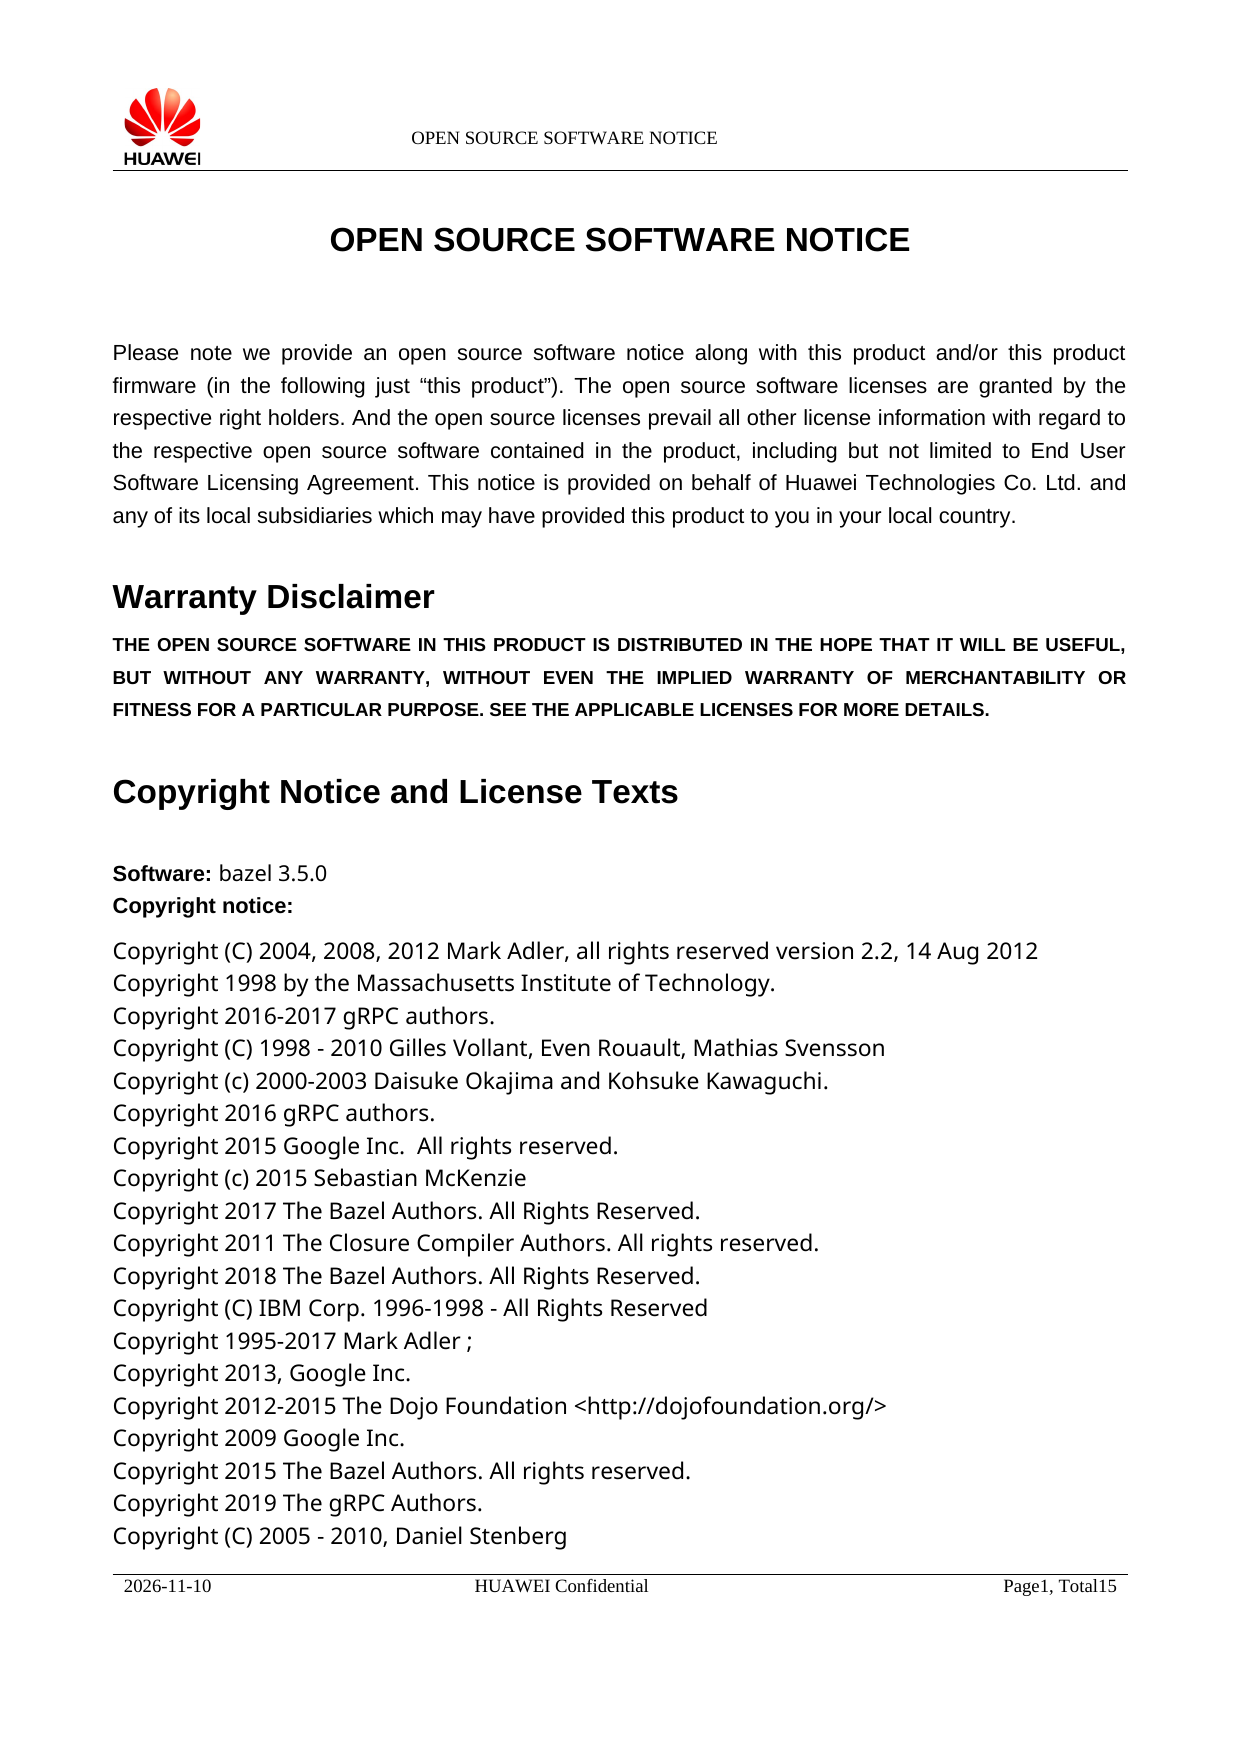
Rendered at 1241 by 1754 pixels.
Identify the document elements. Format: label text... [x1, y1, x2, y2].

text Warranty Disclaimer [112, 564, 1128, 629]
picture [124, 88, 201, 165]
title Software: bazel 3.5.0 [112, 856, 1128, 889]
text Copyright notice: [112, 889, 1128, 921]
text Please note we provide an open source software notice along with this product and/or this product firmware (in the following just “this product”). The open source software licenses are granted by the respective right holders. And the open source licenses prevail all other license information with regard to the respective open source software contained in the product, including but not limited to End User Software Licensing Agreement. This notice is provided on behalf of Huawei Technologies Co. Ltd. and any of its local subsidiaries which may have provided this product to you in your local country. [112, 336, 1128, 531]
text Copyright Notice and License Texts [112, 759, 1128, 824]
text OPEN SOURCE SOFTWARE NOTICE [112, 206, 1128, 271]
text The open source software in this product is distributed in the hope that it will be useful, but WITHOUT ANY WARRANTY, without even the implied warranty of MERCHANTABILITY or FITNESS FOR A PARTICULAR PURPOSE. See the applicable licenses for more details. [112, 629, 1128, 726]
